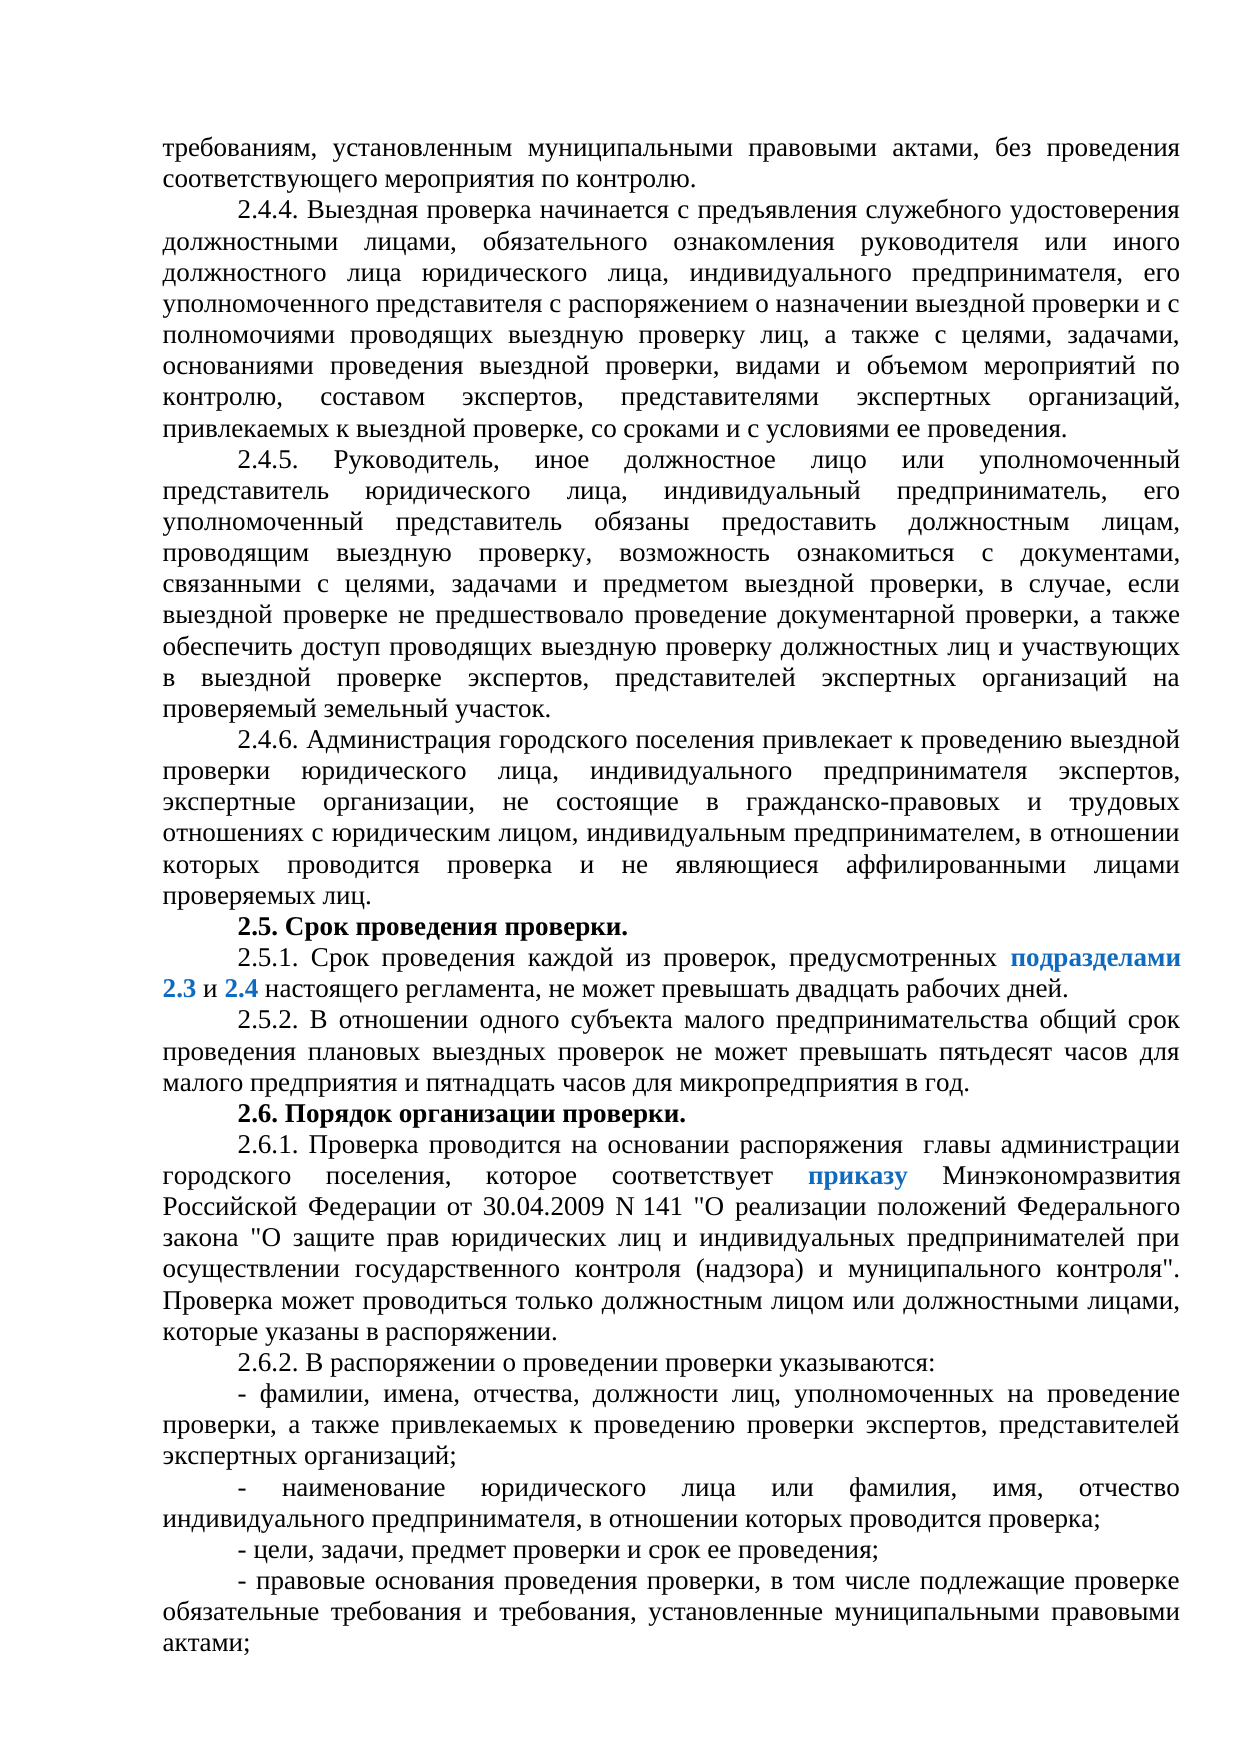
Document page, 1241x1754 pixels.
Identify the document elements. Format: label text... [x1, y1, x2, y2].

text - цели, задачи, предмет проверки и срок ее проведения; [162, 1533, 1181, 1564]
text 2.6. Порядок организации проверки. [162, 1097, 1181, 1128]
text 2.4.4. Выездная проверка начинается с предъявления служебного удостоверения должностными лицами, обязательного ознакомления руководителя или иного должностного лица юридического лица, индивидуального предпринимателя, его уполномоченного представителя с распоряжением о назначении выездной проверки и с полномочиями проводящих выездную проверку лиц, а также с целями, задачами, основаниями проведения выездной проверки, видами и объемом мероприятий по контролю, составом экспертов, представителями экспертных организаций, привлекаемых к выездной проверке, со сроками и с условиями ее проведения. [162, 194, 1181, 443]
text - наименование юридического лица или фамилия, имя, отчество индивидуального предпринимателя, в отношении которых проводится проверка; [162, 1471, 1181, 1533]
text 2.5. Срок проведения проверки. [162, 910, 1181, 941]
text 2.6.2. В распоряжении о проведении проверки указываются: [162, 1346, 1181, 1377]
text - фамилии, имена, отчества, должности лиц, уполномоченных на проведение проверки, а также привлекаемых к проведению проверки экспертов, представителей экспертных организаций; [162, 1377, 1181, 1471]
text 2.4.6. Администрация городского поселения привлекает к проведению выездной проверки юридического лица, индивидуального предпринимателя экспертов, экспертные организации, не состоящие в гражданско-правовых и трудовых отношениях с юридическим лицом, индивидуальным предпринимателем, в отношении которых проводится проверка и не являющиеся аффилированными лицами проверяемых лиц. [162, 723, 1181, 910]
text 2.6.1. Проверка проводится на основании распоряжения главы администрации городского поселения, которое соответствует приказу Минэкономразвития Российской Федерации от 30.04.2009 N 141 "О реализации положений Федерального закона "О защите прав юридических лиц и индивидуальных предпринимателей при осуществлении государственного контроля (надзора) и муниципального контроля". Проверка может проводиться только должностным лицом или должностными лицами, которые указаны в распоряжении. [162, 1128, 1181, 1346]
text 2.5.2. В отношении одного субъекта малого предпринимательства общий срок проведения плановых выездных проверок не может превышать пятьдесят часов для малого предприятия и пятнадцать часов для микропредприятия в год. [162, 1003, 1181, 1097]
text 2.4.5. Руководитель, иное должностное лицо или уполномоченный представитель юридического лица, индивидуальный предприниматель, его уполномоченный представитель обязаны предоставить должностным лицам, проводящим выездную проверку, возможность ознакомиться с документами, связанными с целями, задачами и предметом выездной проверки, в случае, если выездной проверке не предшествовало проведение документарной проверки, а также обеспечить доступ проводящих выездную проверку должностных лиц и участвующих в выездной проверке экспертов, представителей экспертных организаций на проверяемый земельный участок. [162, 443, 1181, 723]
text - правовые основания проведения проверки, в том числе подлежащие проверке обязательные требования и требования, установленные муниципальными правовыми актами; [162, 1564, 1181, 1657]
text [162, 131, 1181, 194]
text 2.5.1. Срок проведения каждой из проверок, предусмотренных подразделами 2.3 и 2.4 настоящего регламента, не может превышать двадцать рабочих дней. [162, 941, 1181, 1003]
